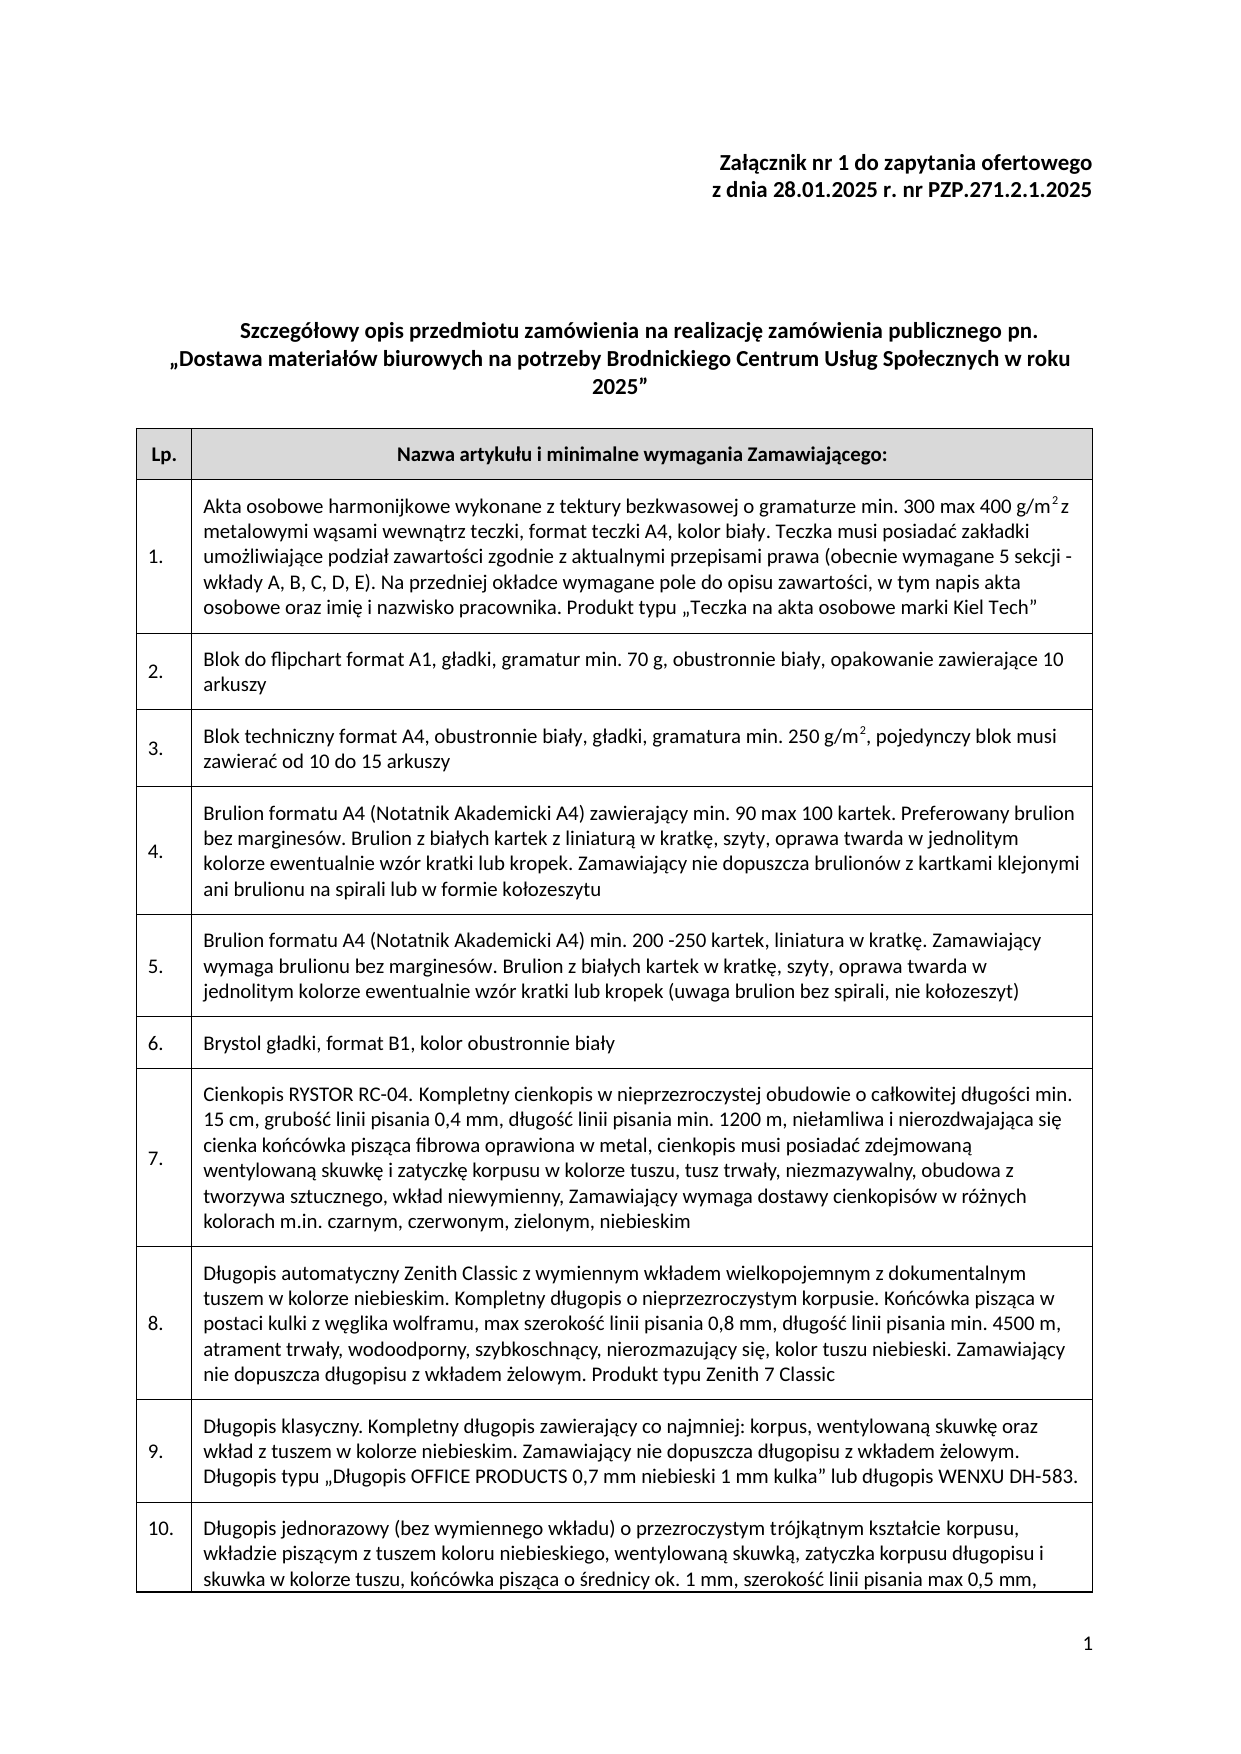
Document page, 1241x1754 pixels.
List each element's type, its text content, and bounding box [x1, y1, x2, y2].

table_cell [137, 480, 191, 632]
table_cell Długopis klasyczny. Kompletny długopis zawierający co najmniej: korpus, wentylowaną skuwkę oraz wkład z tuszem w kolorze niebieskim. Zamawiający nie dopuszcza długopisu z wkładem żelowym. Długopis typu „Długopis OFFICE PRODUCTS 0,7 mm niebieski 1 mm kulka” lub długopis WENXU DH-583. [192, 1400, 1092, 1502]
table_cell [137, 787, 191, 914]
table_cell Cienkopis RYSTOR RC-04. Kompletny cienkopis w nieprzezroczystej obudowie o całkowitej długości min. 15 cm, grubość linii pisania 0,4 mm, długość linii pisania min. 1200 m, niełamliwa i nierozdwajająca się cienka końcówka pisząca fibrowa oprawiona w metal, cienkopis musi posiadać zdejmowaną wentylowaną skuwkę i zatyczkę korpusu w kolorze tuszu, tusz trwały, niezmazywalny, obudowa z tworzywa sztucznego, wkład niewymienny, Zamawiający wymaga dostawy cienkopisów w różnych kolorach m.in. czarnym, czerwonym, zielonym, niebieskim [192, 1069, 1092, 1246]
table_header Nazwa artykułu i minimalne wymagania Zamawiającego: [192, 429, 1092, 479]
table_cell Akta osobowe harmonijkowe wykonane z tektury bezkwasowej o gramaturze min. 300 max 400 g/m2 z metalowymi wąsami wewnątrz teczki, format teczki A4, kolor biały. Teczka musi posiadać zakładki umożliwiające podział zawartości zgodnie z aktualnymi przepisami prawa (obecnie wymagane 5 sekcji - wkłady A, B, C, D, E). Na przedniej okładce wymagane pole do opisu zawartości, w tym napis akta osobowe oraz imię i nazwisko pracownika. Produkt typu „Teczka na akta osobowe marki Kiel Tech” [192, 480, 1092, 632]
table_cell Brystol gładki, format B1, kolor obustronnie biały [192, 1017, 1092, 1068]
table_cell [137, 1503, 191, 1591]
table_cell Blok do flipchart format A1, gładki, gramatur min. 70 g, obustronnie biały, opakowanie zawierające 10 arkuszy [192, 634, 1092, 709]
table_cell [137, 634, 191, 709]
table_cell Brulion formatu A4 (Notatnik Akademicki A4) min. 200 -250 kartek, liniatura w kratkę. Zamawiający wymaga brulionu bez marginesów. Brulion z białych kartek w kratkę, szyty, oprawa twarda w jednolitym kolorze ewentualnie wzór kratki lub kropek (uwaga brulion bez spirali, nie kołozeszyt) [192, 915, 1092, 1016]
table_cell Blok techniczny format A4, obustronnie biały, gładki, gramatura min. 250 g/m2, pojedynczy blok musi zawierać od 10 do 15 arkuszy [192, 710, 1092, 786]
table_cell Brulion formatu A4 (Notatnik Akademicki A4) zawierający min. 90 max 100 kartek. Preferowany brulion bez marginesów. Brulion z białych kartek z liniaturą w kratkę, szyty, oprawa twarda w jednolitym kolorze ewentualnie wzór kratki lub kropek. Zamawiający nie dopuszcza brulionów z kartkami klejonymi ani brulionu na spirali lub w formie kołozeszytu [192, 787, 1092, 914]
table_cell Długopis automatyczny Zenith Classic z wymiennym wkładem wielkopojemnym z dokumentalnym tuszem w kolorze niebieskim. Kompletny długopis o nieprzezroczystym korpusie. Końcówka pisząca w postaci kulki z węglika wolframu, max szerokość linii pisania 0,8 mm, długość linii pisania min. 4500 m, atrament trwały, wodoodporny, szybkoschnący, nierozmazujący się, kolor tuszu niebieski. Zamawiający nie dopuszcza długopisu z wkładem żelowym. Produkt typu Zenith 7 Classic [192, 1247, 1092, 1399]
table_cell [137, 915, 191, 1016]
table_cell [137, 1247, 191, 1399]
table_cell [192, 1503, 1092, 1591]
text z dnia 28.01.2025 r. nr PZP.271.2.1.2025 [148, 176, 1093, 204]
table_cell [137, 1400, 191, 1502]
table_cell [137, 1017, 191, 1068]
table_header Lp. [137, 429, 191, 479]
table_cell [137, 1069, 191, 1246]
text „Dostawa materiałów biurowych na potrzeby Brodnickiego Centrum Usług Społecznych w roku 2025” [148, 344, 1093, 400]
table_cell [137, 710, 191, 786]
list Szczegółowy opis przedmiotu zamówienia na realizację zamówienia publicznego pn. [185, 316, 1093, 344]
text Załącznik nr 1 do zapytania ofertowego [148, 148, 1093, 176]
